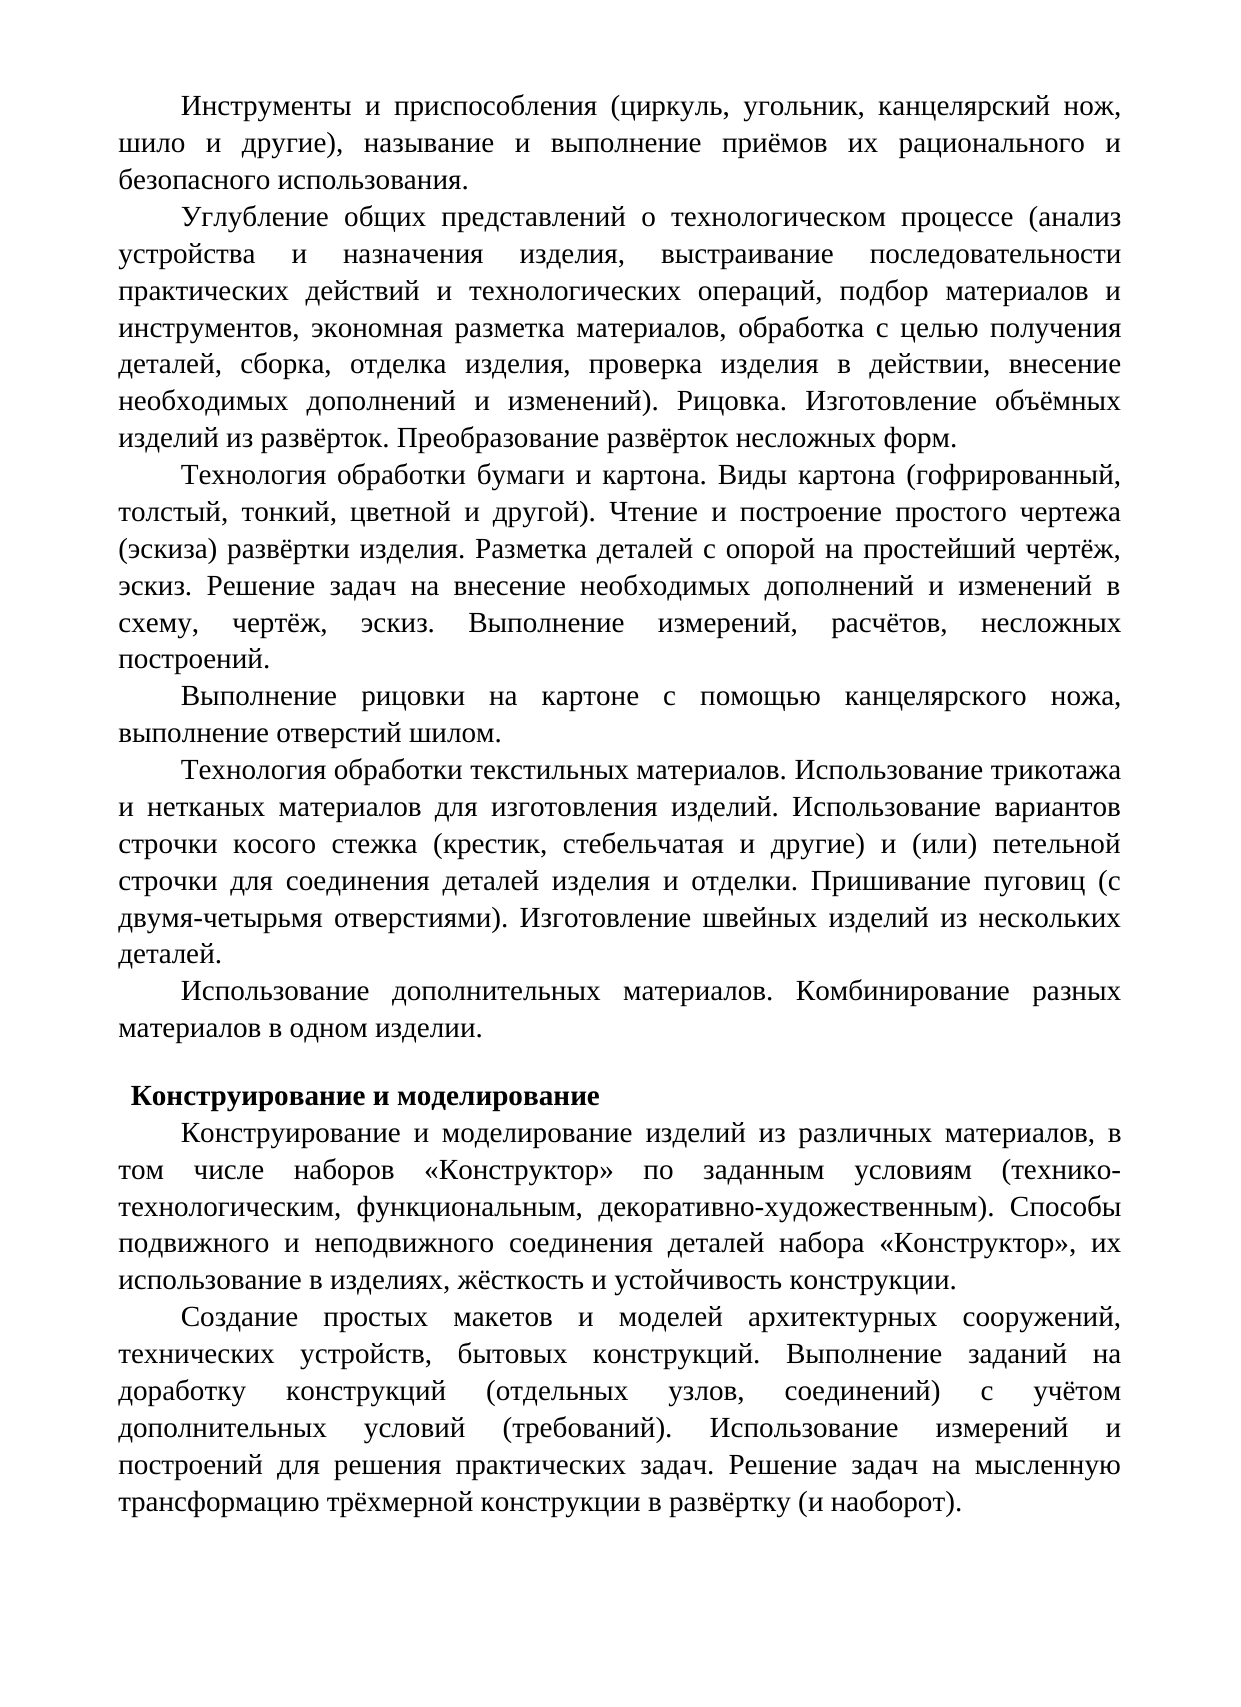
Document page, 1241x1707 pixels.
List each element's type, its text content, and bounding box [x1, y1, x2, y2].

text Создание простых макетов и моделей архитектурных сооружений, технических устройств, бытовых конструкций. Выполнение заданий на доработку конструкций (отдельных узлов, соединений) с учётом дополнительных условий (требований). Использование измерений и построений для решения практических задач. Решение задач на мысленную трансформацию трёхмерной конструкции в развёртку (и наоборот). [118, 1299, 1122, 1517]
text Углубление общих представлений о технологическом процессе (анализ устройства и назначения изделия, выстраивание последовательности практических действий и технологических операций, подбор материалов и инструментов, экономная разметка материалов, обработка с целью получения деталей, сборка, отделка изделия, проверка изделия в действии, внесение необходимых дополнений и изменений). Рицовка. Изготовление объёмных изделий из развёрток. Преобразование развёрток несложных форм. [118, 199, 1122, 454]
text Конструирование и моделирование изделий из различных материалов, в том числе наборов «Конструктор» по заданным условиям (технико-технологическим, функциональным, декоративно-художественным). Способы подвижного и неподвижного соединения деталей набора «Конструктор», их использование в изделиях, жёсткость и устойчивость конструкции. [118, 1115, 1122, 1296]
text Технология обработки текстильных материалов. Использование трикотажа и нетканых материалов для изготовления изделий. Использование вариантов строчки косого стежка (крестик, стебельчатая и другие) и (или) петельной строчки для соединения деталей изделия и отделки. Пришивание пуговиц (с двумя-четырьмя отверстиями). Изготовление швейных изделий из нескольких деталей. [118, 752, 1122, 970]
text Инструменты и приспособления (циркуль, угольник, канцелярский нож, шило и другие), называние и выполнение приёмов их рационального и безопасного использования. [118, 88, 1122, 196]
text Использование дополнительных материалов. Комбинирование разных материалов в одном изделии. [118, 973, 1122, 1044]
text Выполнение рицовки на картоне с помощью канцелярского ножа, выполнение отверстий шилом. [118, 678, 1122, 749]
text Конструирование и моделирование [131, 1078, 1122, 1112]
text Технология обработки бумаги и картона. Виды картона (гофрированный, толстый, тонкий, цветной и другой). Чтение и построение простого чертежа (эскиза) развёртки изделия. Разметка деталей с опорой на простейший чертёж, эскиз. Решение задач на внесение необходимых дополнений и изменений в схему, чертёж, эскиз. Выполнение измерений, расчётов, несложных построений. [118, 457, 1122, 675]
